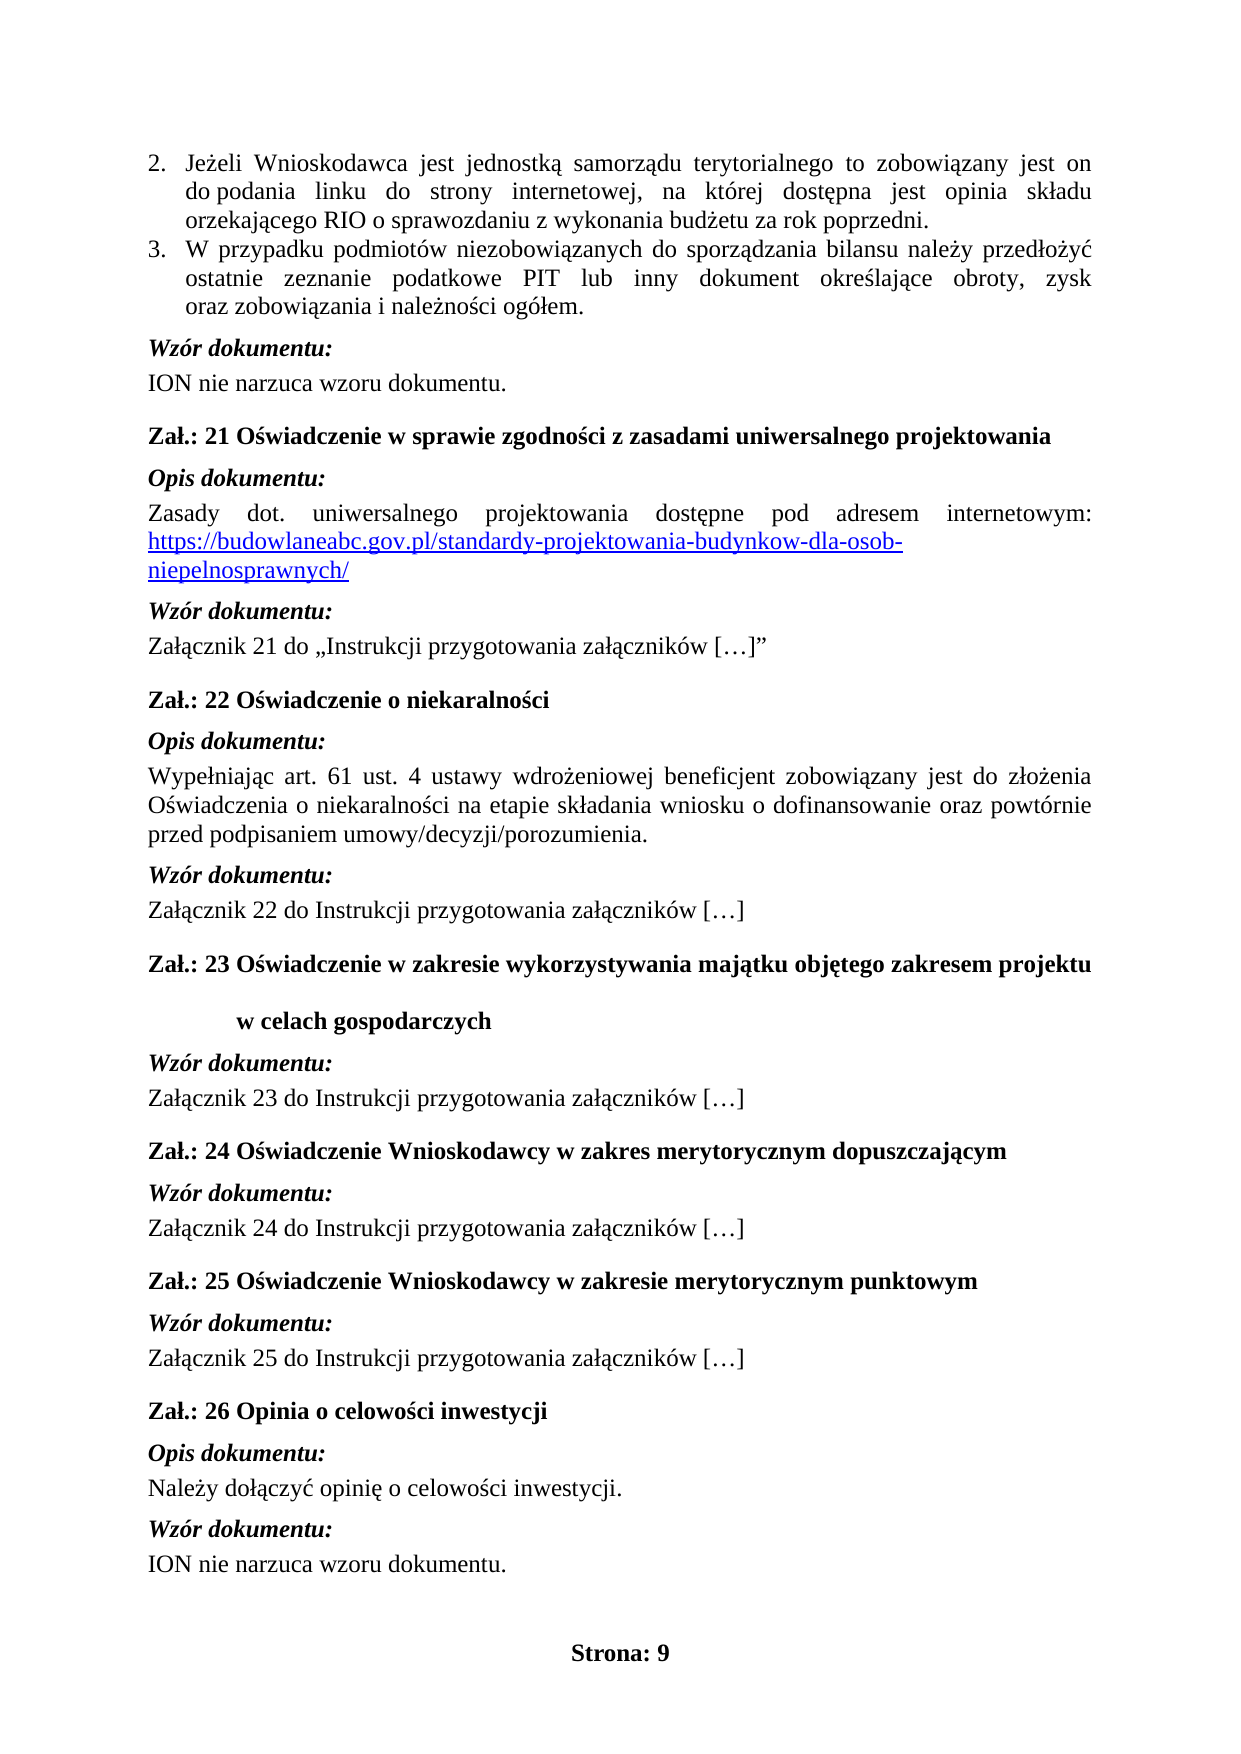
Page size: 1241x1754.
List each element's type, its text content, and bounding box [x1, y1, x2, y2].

list Jeżeli Wnioskodawca jest jednostką samorządu terytorialnego to zobowiązany jest on do podania linku do strony internetowej, na której dostępna jest opinia składu orzekającego RIO o sprawozdaniu z wykonania budżetu za rok poprzedni. [148, 148, 1093, 234]
list W przypadku podmiotów niezobowiązanych do sporządzania bilansu należy przedłożyć ostatnie zeznanie podatkowe PIT lub inny dokument określające obroty, zysk oraz zobowiązania i należności ogółem. [148, 234, 1093, 320]
text Załącznik 21 do „Instrukcji przygotowania załączników […]” [148, 631, 1093, 660]
text Wypełniając art. 61 ust. 4 ustawy wdrożeniowej beneficjent zobowiązany jest do złożenia Oświadczenia o niekaralności na etapie składania wniosku o dofinansowanie oraz powtórnie przed podpisaniem umowy/decyzji/porozumienia. [148, 761, 1093, 848]
text Opis dokumentu: [148, 1438, 1093, 1466]
text ION nie narzuca wzoru dokumentu. [148, 368, 1093, 396]
text Wzór dokumentu: [148, 333, 1093, 361]
text Opis dokumentu: [148, 726, 1093, 755]
text Wzór dokumentu: [148, 1514, 1093, 1543]
text Zał.: 24 Oświadczenie Wnioskodawcy w zakres merytorycznym dopuszczającym [148, 1136, 1093, 1165]
text Należy dołączyć opinię o celowości inwestycji. [148, 1473, 1093, 1501]
text Opis dokumentu: [148, 463, 1093, 491]
text Wzór dokumentu: [148, 1308, 1093, 1336]
text Załącznik 22 do Instrukcji przygotowania załączników […] [148, 895, 1093, 924]
text Wzór dokumentu: [148, 1178, 1093, 1206]
subtitle Zał.: 25 Oświadczenie Wnioskodawcy w zakresie merytorycznym punktowym [148, 1266, 1093, 1295]
text Wzór dokumentu: [148, 596, 1093, 625]
text Zał.: 23 Oświadczenie w zakresie wykorzystywania majątku objętego zakresem projektu w celach gospodarczych [148, 949, 1093, 1035]
text Zasady dot. uniwersalnego projektowania dostępne pod adresem internetowym: https://budowlaneabc.gov.pl/standardy-projektowania-budynkow-dla-osob-niepelnosprawnych/ [148, 498, 1093, 584]
text Załącznik 24 do Instrukcji przygotowania załączników […] [148, 1213, 1093, 1241]
text Wzór dokumentu: [148, 1048, 1093, 1076]
text Zał.: 21 Oświadczenie w sprawie zgodności z zasadami uniwersalnego projektowania [148, 421, 1093, 450]
text ION nie narzuca wzoru dokumentu. [148, 1549, 1093, 1578]
text Wzór dokumentu: [148, 860, 1093, 889]
text Załącznik 23 do Instrukcji przygotowania załączników […] [148, 1083, 1093, 1111]
text Zał.: 26 Opinia o celowości inwestycji [148, 1396, 1093, 1425]
text Załącznik 25 do Instrukcji przygotowania załączników […] [148, 1343, 1093, 1371]
text Zał.: 22 Oświadczenie o niekaralności [148, 685, 1093, 714]
